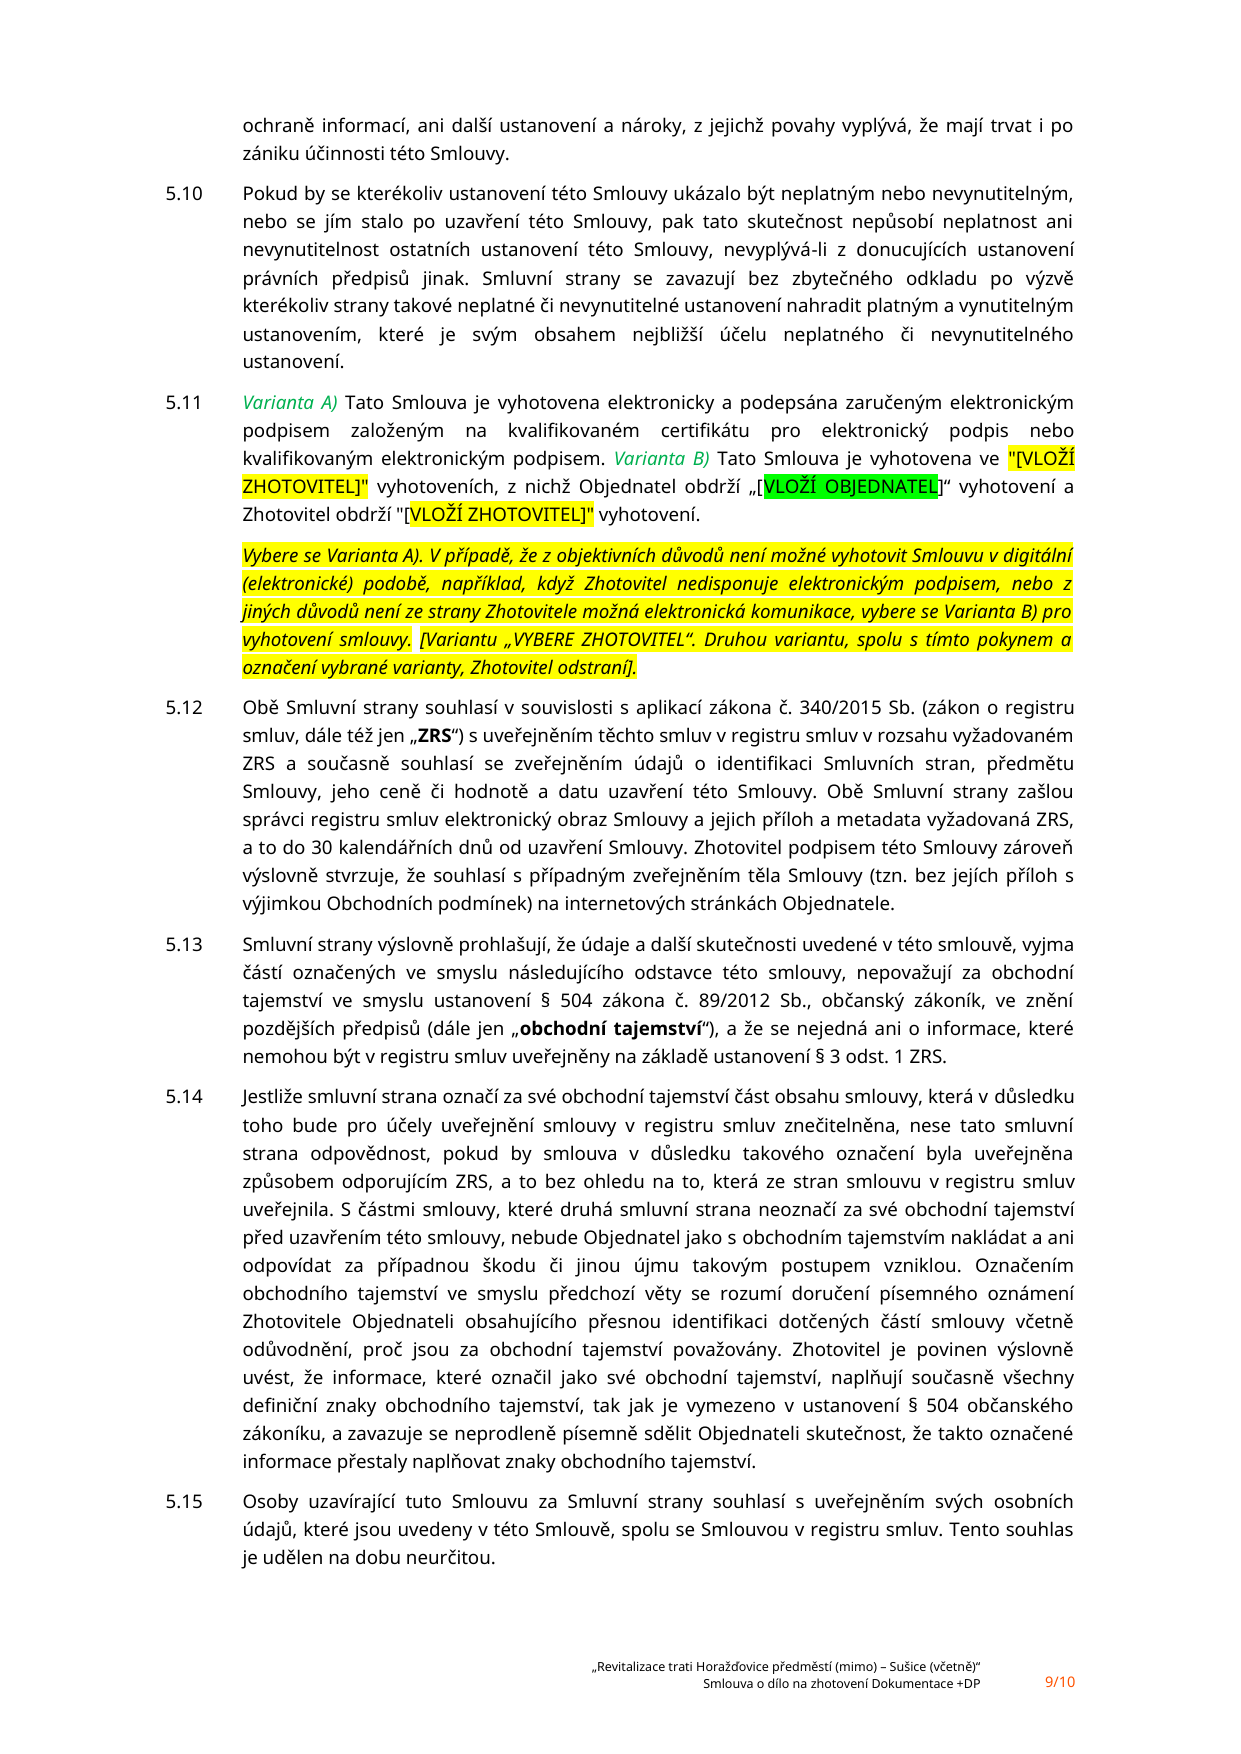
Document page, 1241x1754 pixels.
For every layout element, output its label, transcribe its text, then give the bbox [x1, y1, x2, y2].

text Obě Smluvní strany souhlasí v souvislosti s aplikací zákona č. 340/2015 Sb. (zákon o registru smluv, dále též jen „ZRS“) s uveřejněním těchto smluv v registru smluv v rozsahu vyžadovaném ZRS a současně souhlasí se zveřejněním údajů o identifikaci Smluvních stran, předmětu Smlouvy, jeho ceně či hodnotě a datu uzavření této Smlouvy. Obě Smluvní strany zašlou správci registru smluv elektronický obraz Smlouvy a jejich příloh a metadata vyžadovaná ZRS, a to do 30 kalendářních dnů od uzavření Smlouvy. Zhotovitel podpisem této Smlouvy zároveň výslovně stvrzuje, že souhlasí s případným zveřejněním těla Smlouvy (tzn. bez jejích příloh s výjimkou Obchodních podmínek) na internetových stránkách Objednatele. [165, 694, 1075, 916]
text Jestliže smluvní strana označí za své obchodní tajemství část obsahu smlouvy, která v důsledku toho bude pro účely uveřejnění smlouvy v registru smluv znečitelněna, nese tato smluvní strana odpovědnost, pokud by smlouva v důsledku takového označení byla uveřejněna způsobem odporujícím ZRS, a to bez ohledu na to, která ze stran smlouvu v registru smluv uveřejnila. S částmi smlouvy, které druhá smluvní strana neoznačí za své obchodní tajemství před uzavřením této smlouvy, nebude Objednatel jako s obchodním tajemstvím nakládat a ani odpovídat za případnou škodu či jinou újmu takovým postupem vzniklou. Označením obchodního tajemství ve smyslu předchozí věty se rozumí doručení písemného oznámení Zhotovitele Objednateli obsahujícího přesnou identifikaci dotčených částí smlouvy včetně odůvodnění, proč jsou za obchodní tajemství považovány. Zhotovitel je povinen výslovně uvést, že informace, které označil jako své obchodní tajemství, naplňují současně všechny definiční znaky obchodního tajemství, tak jak je vymezeno v ustanovení § 504 občanského zákoníku, a zavazuje se neprodleně písemně sdělit Objednateli skutečnost, že takto označené informace přestaly naplňovat znaky obchodního tajemství. [165, 1084, 1075, 1474]
list Vybere se Varianta A). V případě, že z objektivních důvodů není možné vyhotovit Smlouvu v digitální (elektronické) podobě, například, když Zhotovitel nedisponuje elektronickým podpisem, nebo z jiných důvodů není ze strany Zhotovitele možná elektronická komunikace, vybere se Varianta B) pro vyhotovení smlouvy. [Variantu „VYBERE ZHOTOVITEL“. Druhou variantu, spolu s tímto pokynem a označení vybrané varianty, Zhotovitel odstraní]. [242, 542, 1075, 679]
text Pokud by se kterékoliv ustanovení této Smlouvy ukázalo být neplatným nebo nevynutitelným, nebo se jím stalo po uzavření této Smlouvy, pak tato skutečnost nepůsobí neplatnost ani nevynutitelnost ostatních ustanovení této Smlouvy, nevyplývá-li z donucujících ustanovení právních předpisů jinak. Smluvní strany se zavazují bez zbytečného odkladu po výzvě kterékoliv strany takové neplatné či nevynutitelné ustanovení nahradit platným a vynutitelným ustanovením, které je svým obsahem nejbližší účelu neplatného či nevynutitelného ustanovení. [165, 181, 1075, 374]
text Osoby uzavírající tuto Smlouvu za Smluvní strany souhlasí s uveřejněním svých osobních údajů, které jsou uvedeny v této Smlouvě, spolu se Smlouvou v registru smluv. Tento souhlas je udělen na dobu neurčitou. [165, 1489, 1075, 1570]
text Smluvní strany výslovně prohlašují, že údaje a další skutečnosti uvedené v této smlouvě, vyjma částí označených ve smyslu následujícího odstavce této smlouvy, nepovažují za obchodní tajemství ve smyslu ustanovení § 504 zákona č. 89/2012 Sb., občanský zákoník, ve znění pozdějších předpisů (dále jen „obchodní tajemství“), a že se nejedná ani o informace, které nemohou být v registru smluv uveřejněny na základě ustanovení § 3 odst. 1 ZRS. [165, 931, 1075, 1069]
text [165, 112, 1075, 166]
text Varianta A) Tato Smlouva je vyhotovena elektronicky a podepsána zaručeným elektronickým podpisem založeným na kvalifikovaném certifikátu pro elektronický podpis nebo kvalifikovaným elektronickým podpisem. Varianta B) Tato Smlouva je vyhotovena ve "[VLOŽÍ ZHOTOVITEL]" vyhotoveních, z nichž Objednatel obdrží „[VLOŽÍ OBJEDNATEL]“ vyhotovení a Zhotovitel obdrží "[VLOŽÍ ZHOTOVITEL]" vyhotovení. [165, 389, 1075, 527]
